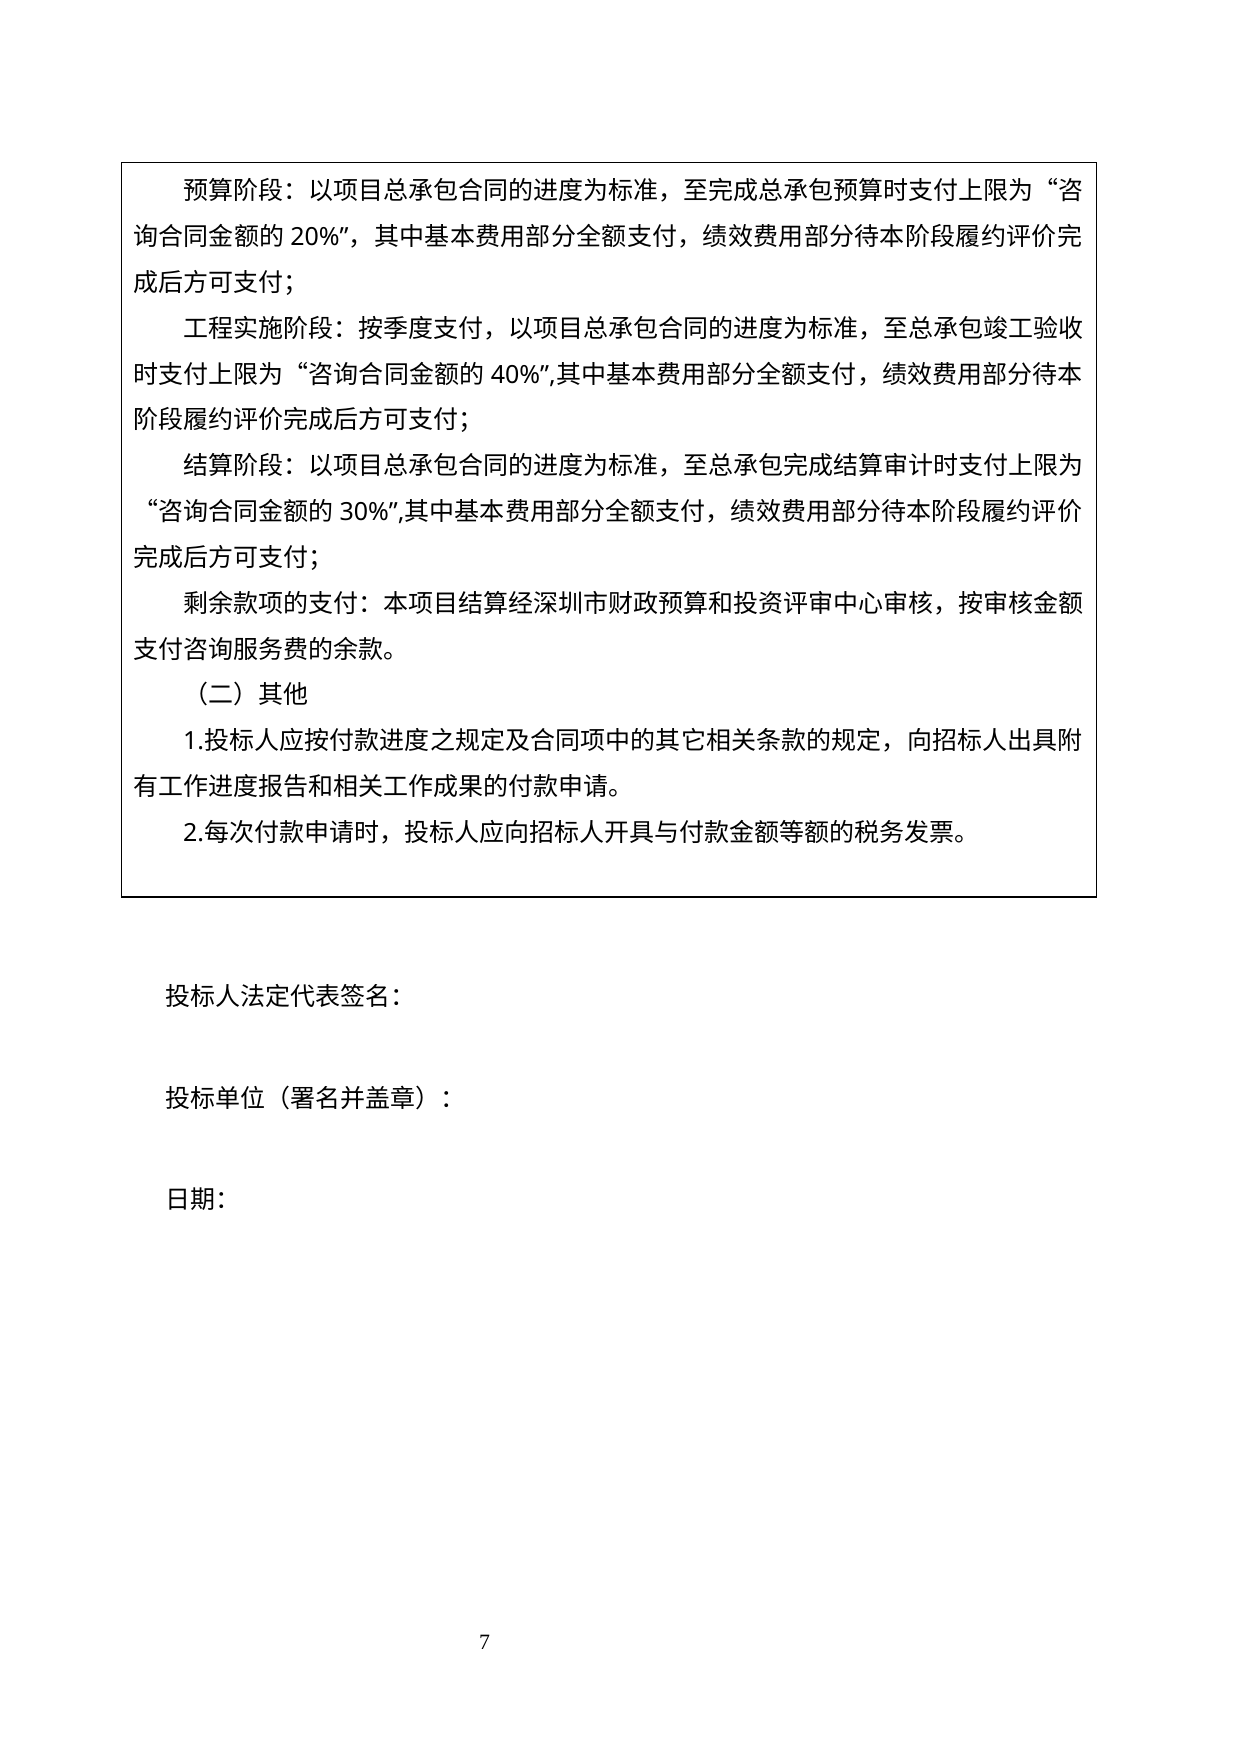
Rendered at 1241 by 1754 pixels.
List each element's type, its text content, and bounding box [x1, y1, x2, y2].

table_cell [122, 163, 1096, 896]
text 投标单位（署名并盖章）： [165, 1064, 1092, 1129]
text 投标人法定代表签名： [165, 962, 1092, 1027]
text 日期： [165, 1165, 1092, 1230]
